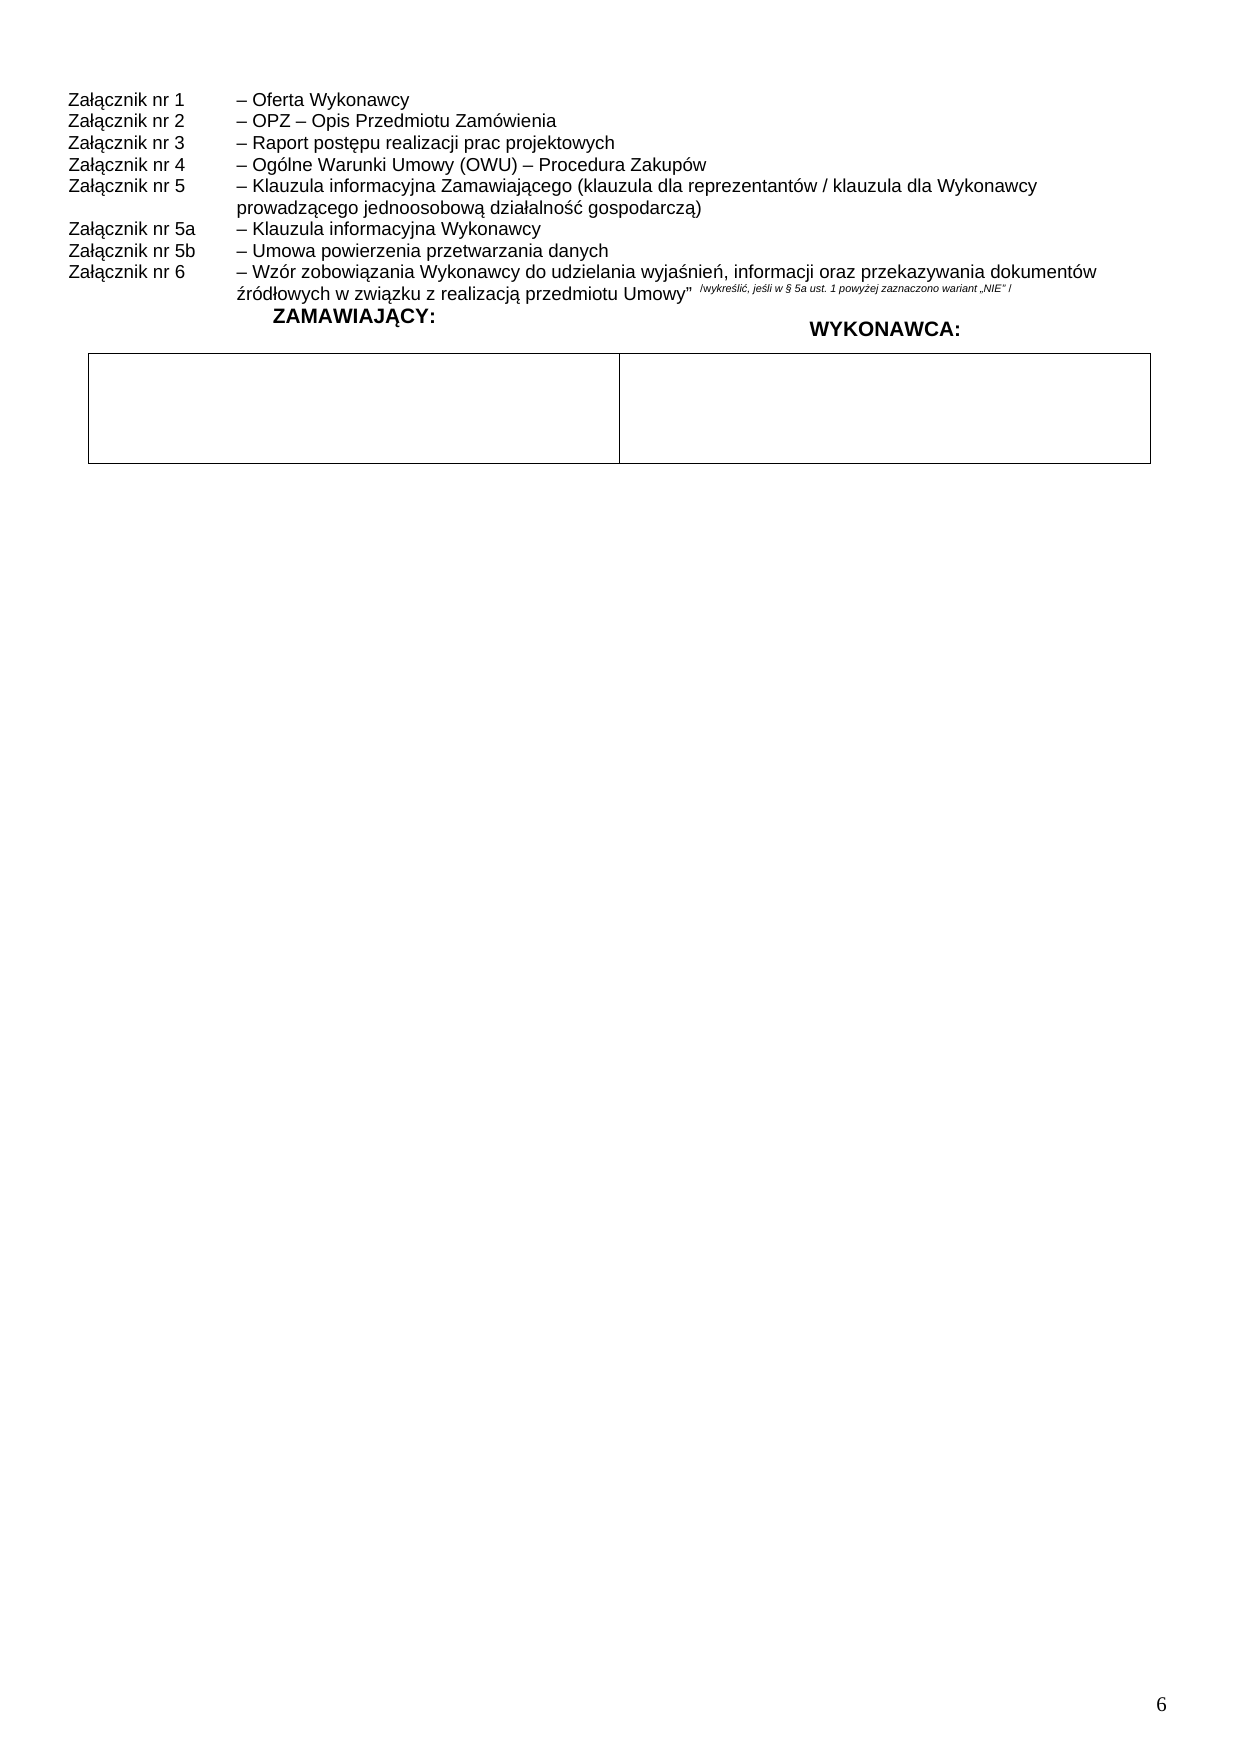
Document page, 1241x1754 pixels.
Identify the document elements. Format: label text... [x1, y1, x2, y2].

text – Oferta Wykonawcy [126, 89, 1167, 110]
list Załącznik nr 6 – Wzór zobowiązania Wykonawcy do udzielania wyjaśnień, informacji oraz przekazywania dokumentów źródłowych w związku z realizacją przedmiotu Umowy” /wykreślić, jeśli w § 5a ust. 1 powyżej zaznaczono wariant „NIE” / [68, 261, 1167, 304]
table_cell [89, 354, 619, 463]
list Załącznik nr 5b – Umowa powierzenia przetwarzania danych [68, 239, 1167, 261]
list Załącznik nr 5 – Klauzula informacyjna Zamawiającego (klauzula dla reprezentantów / klauzula dla Wykonawcy prowadzącego jednoosobową działalność gospodarczą) [68, 175, 1167, 218]
text – OPZ – Opis Przedmiotu Zamówienia [126, 110, 1167, 132]
list Załącznik nr 5a – Klauzula informacyjna Wykonawcy [68, 218, 1167, 239]
text – Raport postępu realizacji prac projektowych [126, 132, 1167, 153]
table_cell [620, 354, 1150, 463]
list Załącznik nr 4 – Ogólne Warunki Umowy (OWU) – Procedura Zakupów [68, 153, 1167, 175]
table_header ZAMAWIAJĄCY: [89, 304, 620, 353]
table_header WYKONAWCA: [620, 304, 1151, 353]
